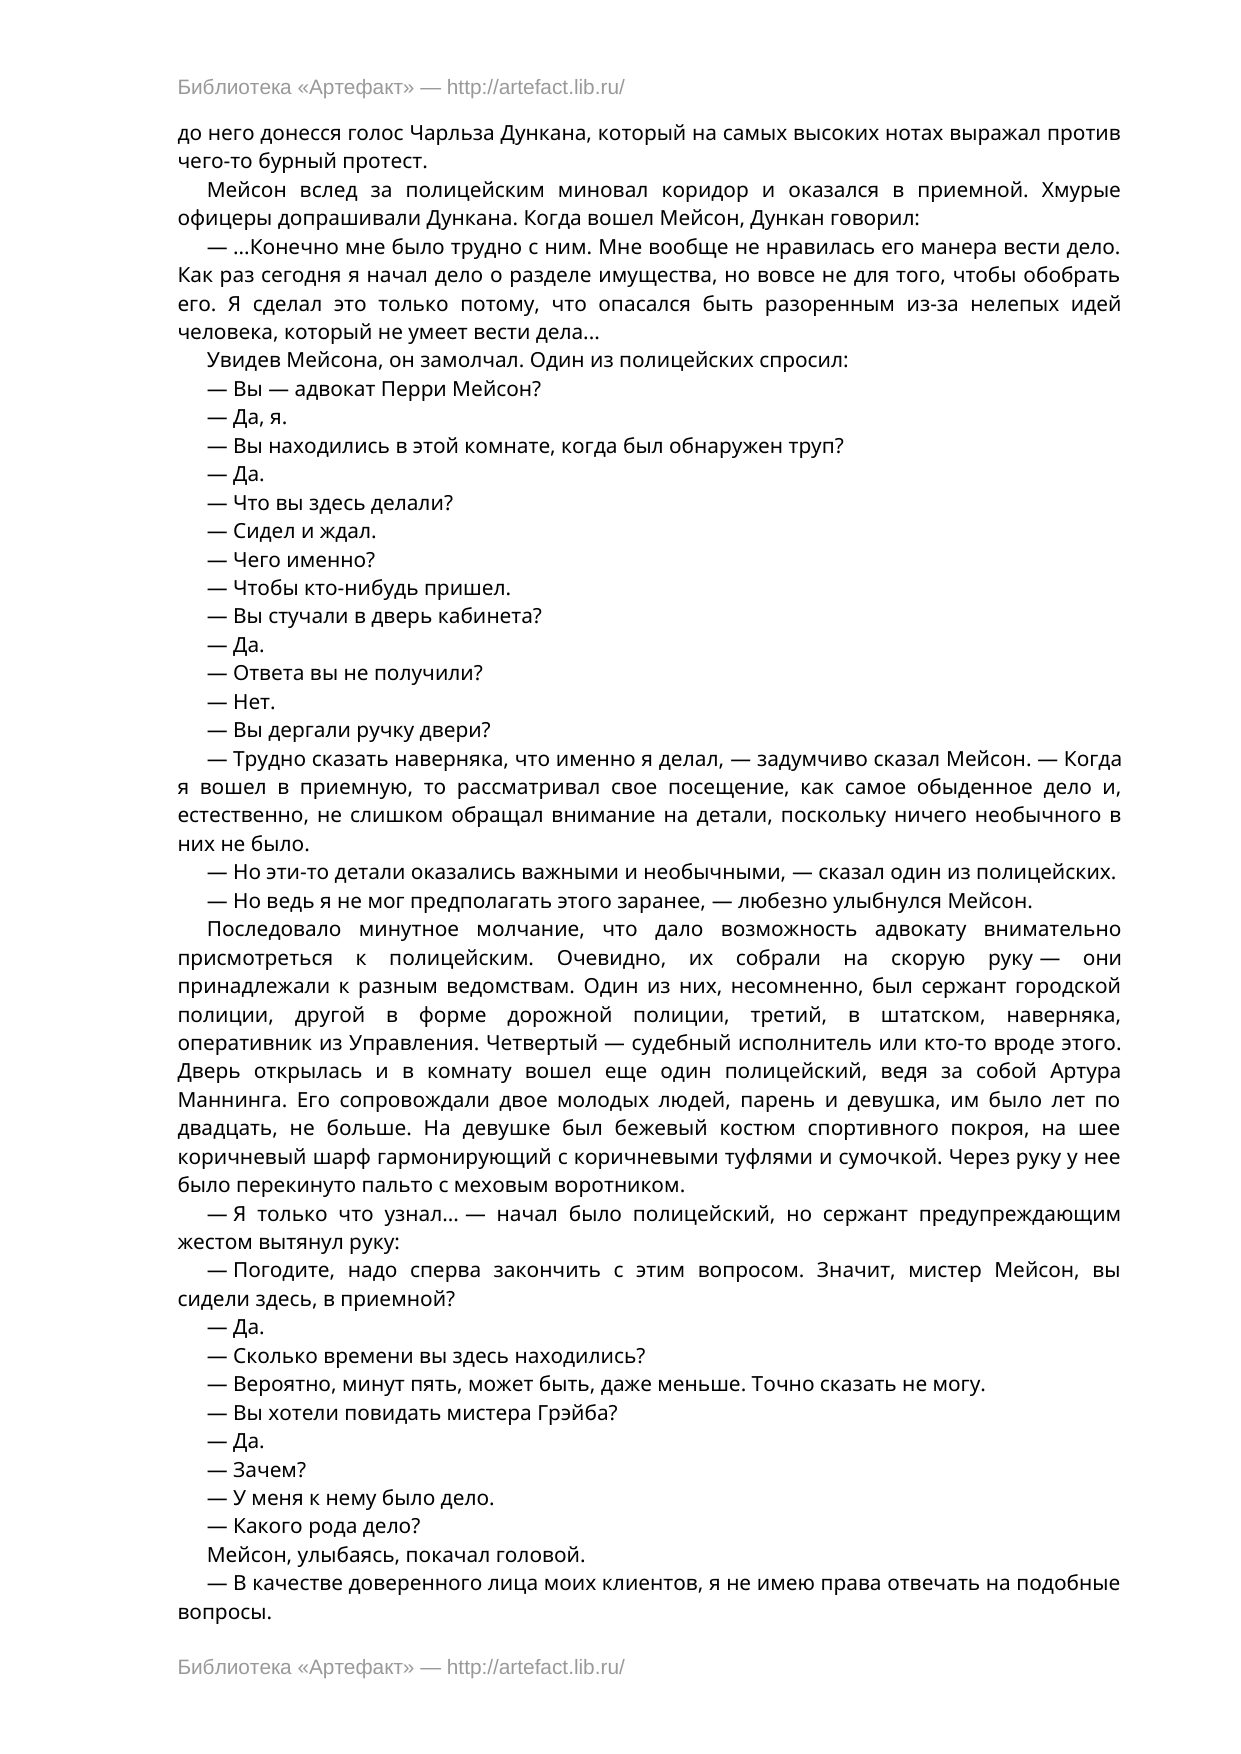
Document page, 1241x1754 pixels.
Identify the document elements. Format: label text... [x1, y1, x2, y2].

text — Да. [177, 459, 1122, 488]
text — Что вы здесь делали? [177, 488, 1122, 516]
text — Вы дергали ручку двери? [177, 715, 1122, 744]
text Увидев Мейсона, он замолчал. Один из полицейских спросил: [177, 346, 1122, 374]
text — Да. [177, 1312, 1122, 1341]
text — Да. [177, 1426, 1122, 1455]
text — Да, я. [177, 402, 1122, 431]
text — Зачем? [177, 1455, 1122, 1483]
text — Погодите, надо сперва закончить с этим вопросом. Значит, мистер Мейсон, вы сидели здесь, в приемной? [177, 1256, 1122, 1312]
text — Чего именно? [177, 545, 1122, 573]
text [177, 118, 1122, 175]
text — Какого рода дело? [177, 1512, 1122, 1540]
text Мейсон вслед за полицейским миновал коридор и оказался в приемной. Хмурые офицеры допрашивали Дункана. Когда вошел Мейсон, Дункан говорил: [177, 175, 1122, 232]
text — Трудно сказать наверняка, что именно я делал, — задумчиво сказал Мейсон. — Когда я вошел в приемную, то рассматривал свое посещение, как самое обыденное дело и, естественно, не слишком обращал внимание на детали, поскольку ничего необычного в них не было. [177, 744, 1122, 857]
text — В качестве доверенного лица моих клиентов, я не имею права отвечать на подобные вопросы. [177, 1568, 1122, 1625]
text Мейсон, улыбаясь, покачал головой. [177, 1540, 1122, 1568]
text — Ответа вы не получили? [177, 658, 1122, 687]
text — Чтобы кто-нибудь пришел. [177, 573, 1122, 602]
text — У меня к нему было дело. [177, 1483, 1122, 1512]
text — ...Конечно мне было трудно с ним. Мне вообще не нравилась его манера вести дело. Как раз сегодня я начал дело о разделе имущества, но вовсе не для того, чтобы обобрать его. Я сделал это только потому, что опасался быть разоренным из-за нелепых идей человека, который не умеет вести дела... [177, 232, 1122, 346]
text — Вы хотели повидать мистера Грэйба? [177, 1398, 1122, 1426]
text — Я только что узнал... — начал было полицейский, но сержант предупреждающим жестом вытянул руку: [177, 1199, 1122, 1256]
text Последовало минутное молчание, что дало возможность адвокату внимательно присмотреться к полицейским. Очевидно, их собрали на скорую руку — они принадлежали к разным ведомствам. Один из них, несомненно, был сержант городской полиции, другой в форме дорожной полиции, третий, в штатском, наверняка, оперативник из Управления. Четвертый — судебный исполнитель или кто-то вроде этого. Дверь открылась и в комнату вошел еще один полицейский, ведя за собой Артура Маннинга. Его сопровождали двое молодых людей, парень и девушка, им было лет по двадцать, не больше. На девушке был бежевый костюм спортивного покроя, на шее коричневый шарф гармонирующий с коричневыми туфлями и сумочкой. Через руку у нее было перекинуто пальто с меховым воротником. [177, 914, 1122, 1199]
text — Да. [177, 630, 1122, 658]
text — Сколько времени вы здесь находились? [177, 1341, 1122, 1369]
text — Вы стучали в дверь кабинета? [177, 602, 1122, 630]
text — Но эти-то детали оказались важными и необычными, — сказал один из полицейских. [177, 857, 1122, 886]
text — Нет. [177, 687, 1122, 715]
text — Но ведь я не мог предполагать этого заранее, — любезно улыбнулся Мейсон. [177, 886, 1122, 914]
text — Вы — адвокат Перри Мейсон? [177, 374, 1122, 402]
text — Сидел и ждал. [177, 516, 1122, 545]
text — Вероятно, минут пять, может быть, даже меньше. Точно сказать не могу. [177, 1369, 1122, 1398]
text — Вы находились в этой комнате, когда был обнаружен труп? [177, 431, 1122, 459]
